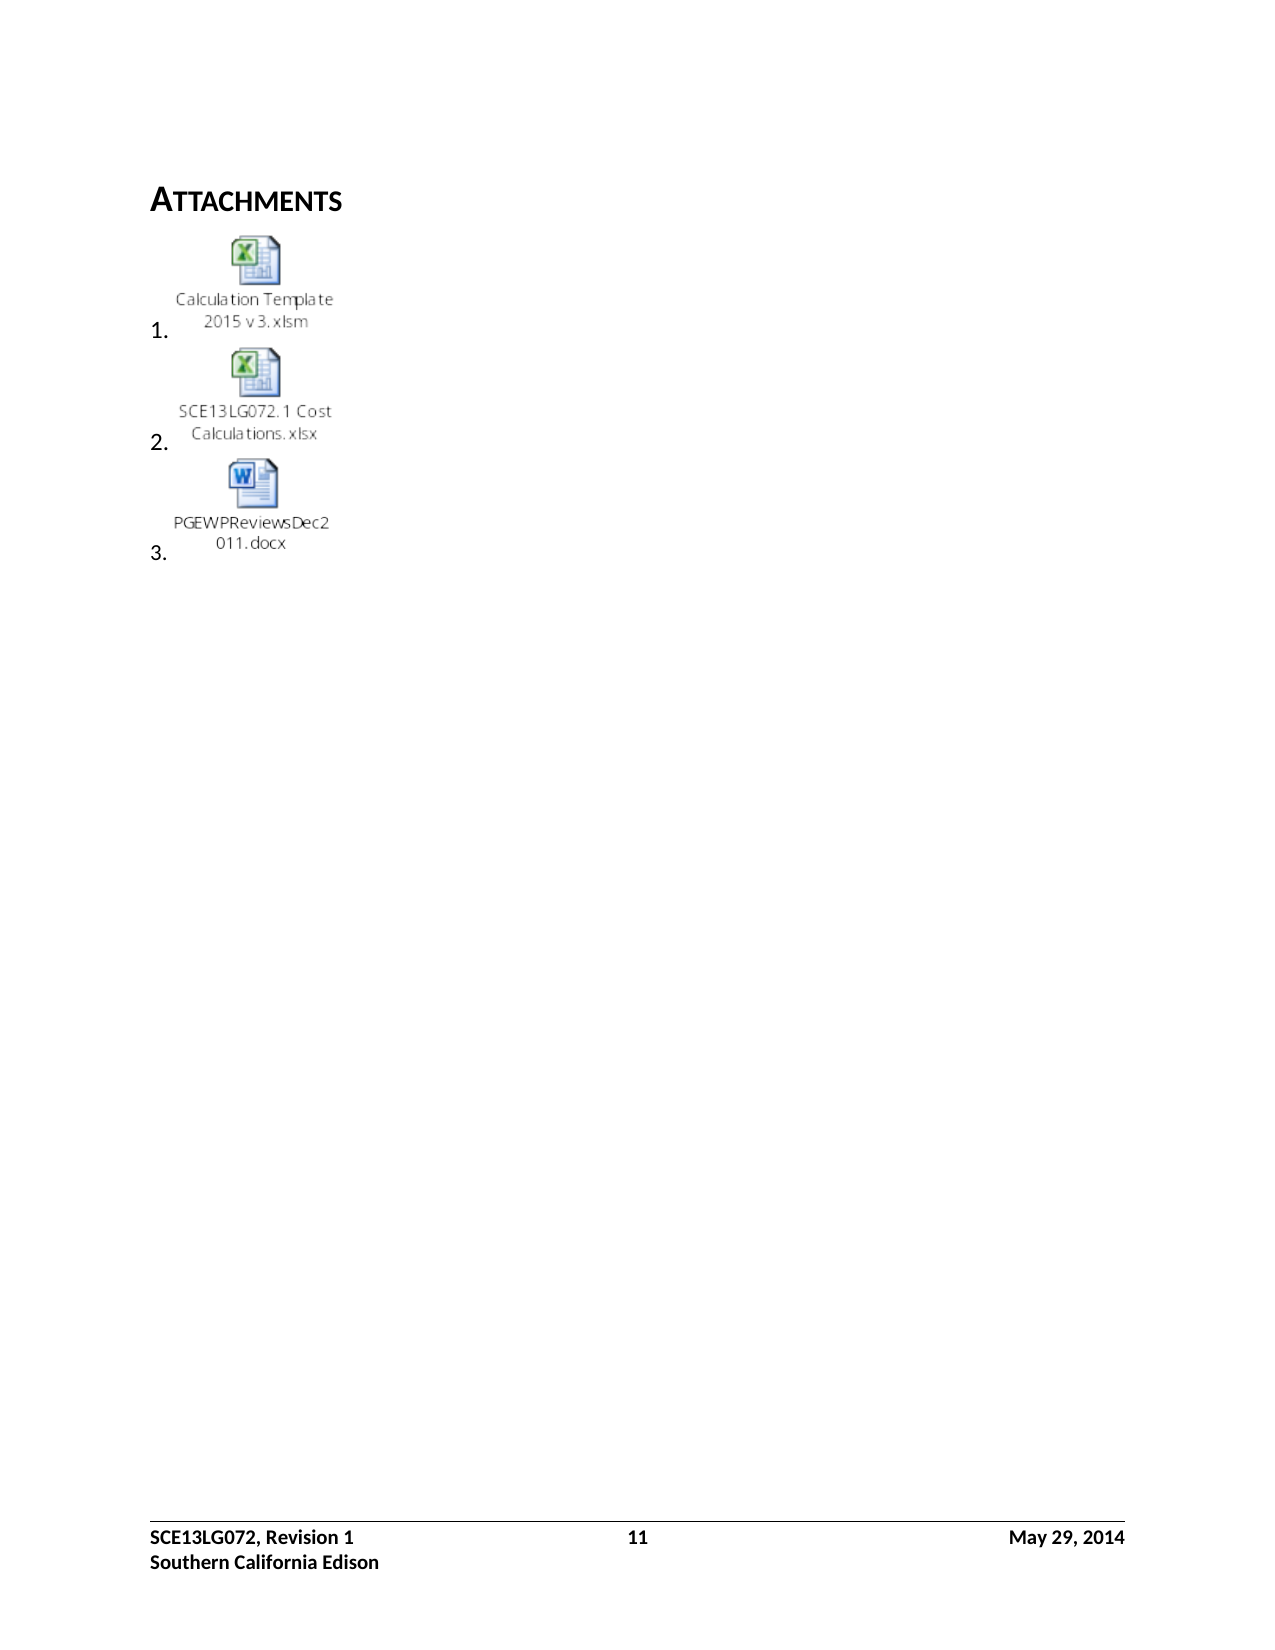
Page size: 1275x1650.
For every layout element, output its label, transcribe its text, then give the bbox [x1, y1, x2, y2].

text 1. [150, 233, 1125, 345]
text 3. [150, 457, 1125, 566]
text 2. [150, 345, 1125, 457]
subtitle Attachments [150, 175, 1125, 221]
